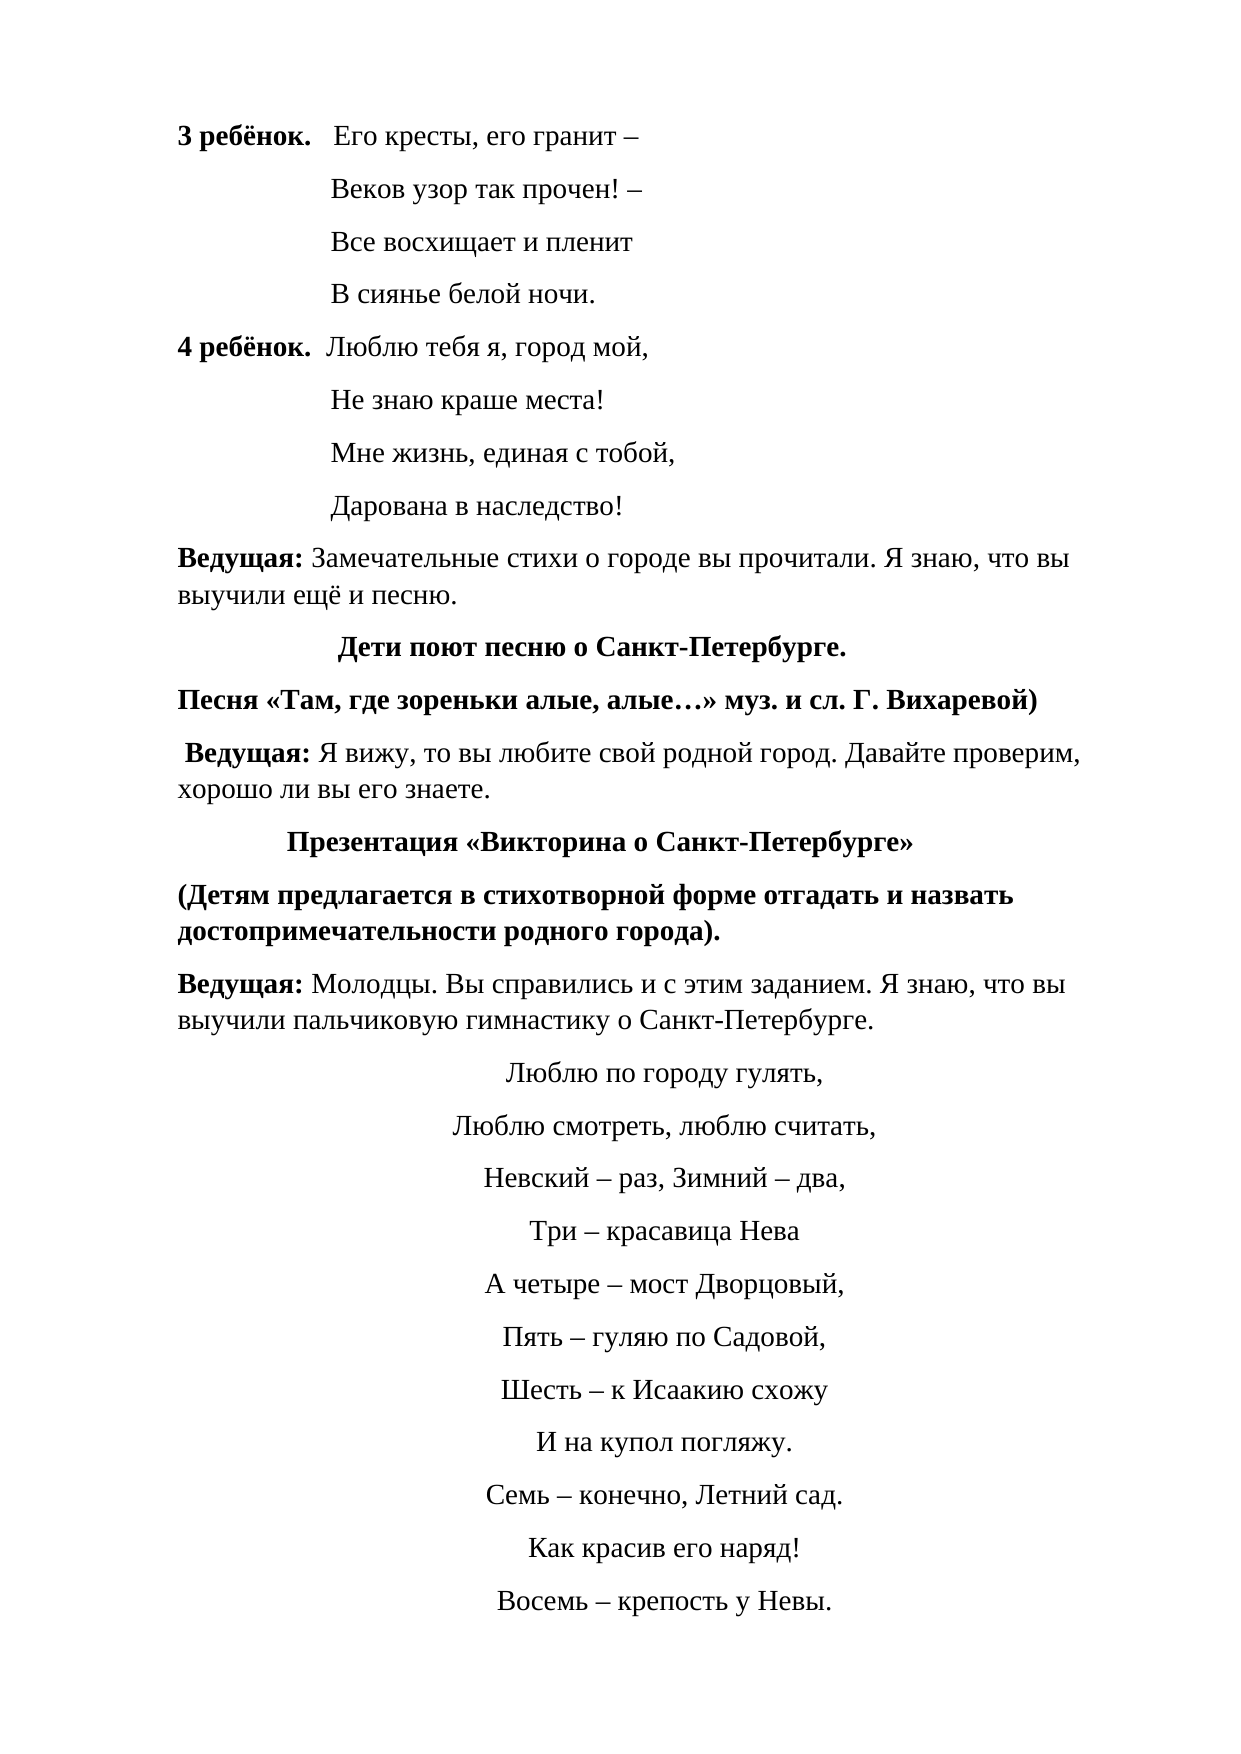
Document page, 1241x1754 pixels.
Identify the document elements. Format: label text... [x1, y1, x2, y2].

text В сиянье белой ночи. [177, 277, 1152, 310]
text Как красив его наряд! [177, 1530, 1152, 1564]
text Мне жизнь, единая с тобой, [177, 435, 1152, 468]
text Люблю по городу гулять, [177, 1055, 1152, 1088]
text Восемь – крепость у Невы. [177, 1583, 1152, 1617]
text Дети поют песню о Санкт-Петербурге. [177, 629, 1152, 663]
text Ведущая: Я вижу, то вы любите свой родной город. Давайте проверим, хорошо ли вы его знаете. [177, 735, 1152, 805]
text Все восхищает и пленит [177, 224, 1152, 257]
text Семь – конечно, Летний сад. [177, 1477, 1152, 1511]
text Люблю смотреть, люблю считать, [177, 1108, 1152, 1141]
text А четыре – мост Дворцовый, [177, 1266, 1152, 1300]
text Не знаю краше места! [177, 382, 1152, 416]
text (Детям предлагается в стихотворной форме отгадать и назвать достопримечательности родного города). [177, 877, 1152, 947]
text Невский – раз, Зимний – два, [177, 1161, 1152, 1194]
text Три – красавица Нева [177, 1213, 1152, 1247]
text Презентация «Викторина о Санкт-Петербурге» [177, 824, 1152, 858]
text Ведущая: Молодцы. Вы справились и с этим заданием. Я знаю, что вы выучили пальчиковую гимнастику о Санкт-Петербурге. [177, 966, 1152, 1036]
text Песня «Там, где зореньки алые, алые…» муз. и сл. Г. Вихаревой) [177, 682, 1152, 716]
text Веков узор так прочен! – [177, 171, 1152, 204]
text Дарована в наследство! [177, 488, 1152, 521]
text И на купол погляжу. [177, 1424, 1152, 1458]
text 3 ребёнок. Его кресты, его гранит – [177, 118, 1152, 152]
text Пять – гуляю по Садовой, [177, 1319, 1152, 1352]
text 4 ребёнок. Люблю тебя я, город мой, [177, 329, 1152, 363]
text Шесть – к Исаакию схожу [177, 1372, 1152, 1405]
text Ведущая: Замечательные стихи о городе вы прочитали. Я знаю, что вы выучили ещё и песню. [177, 541, 1152, 610]
